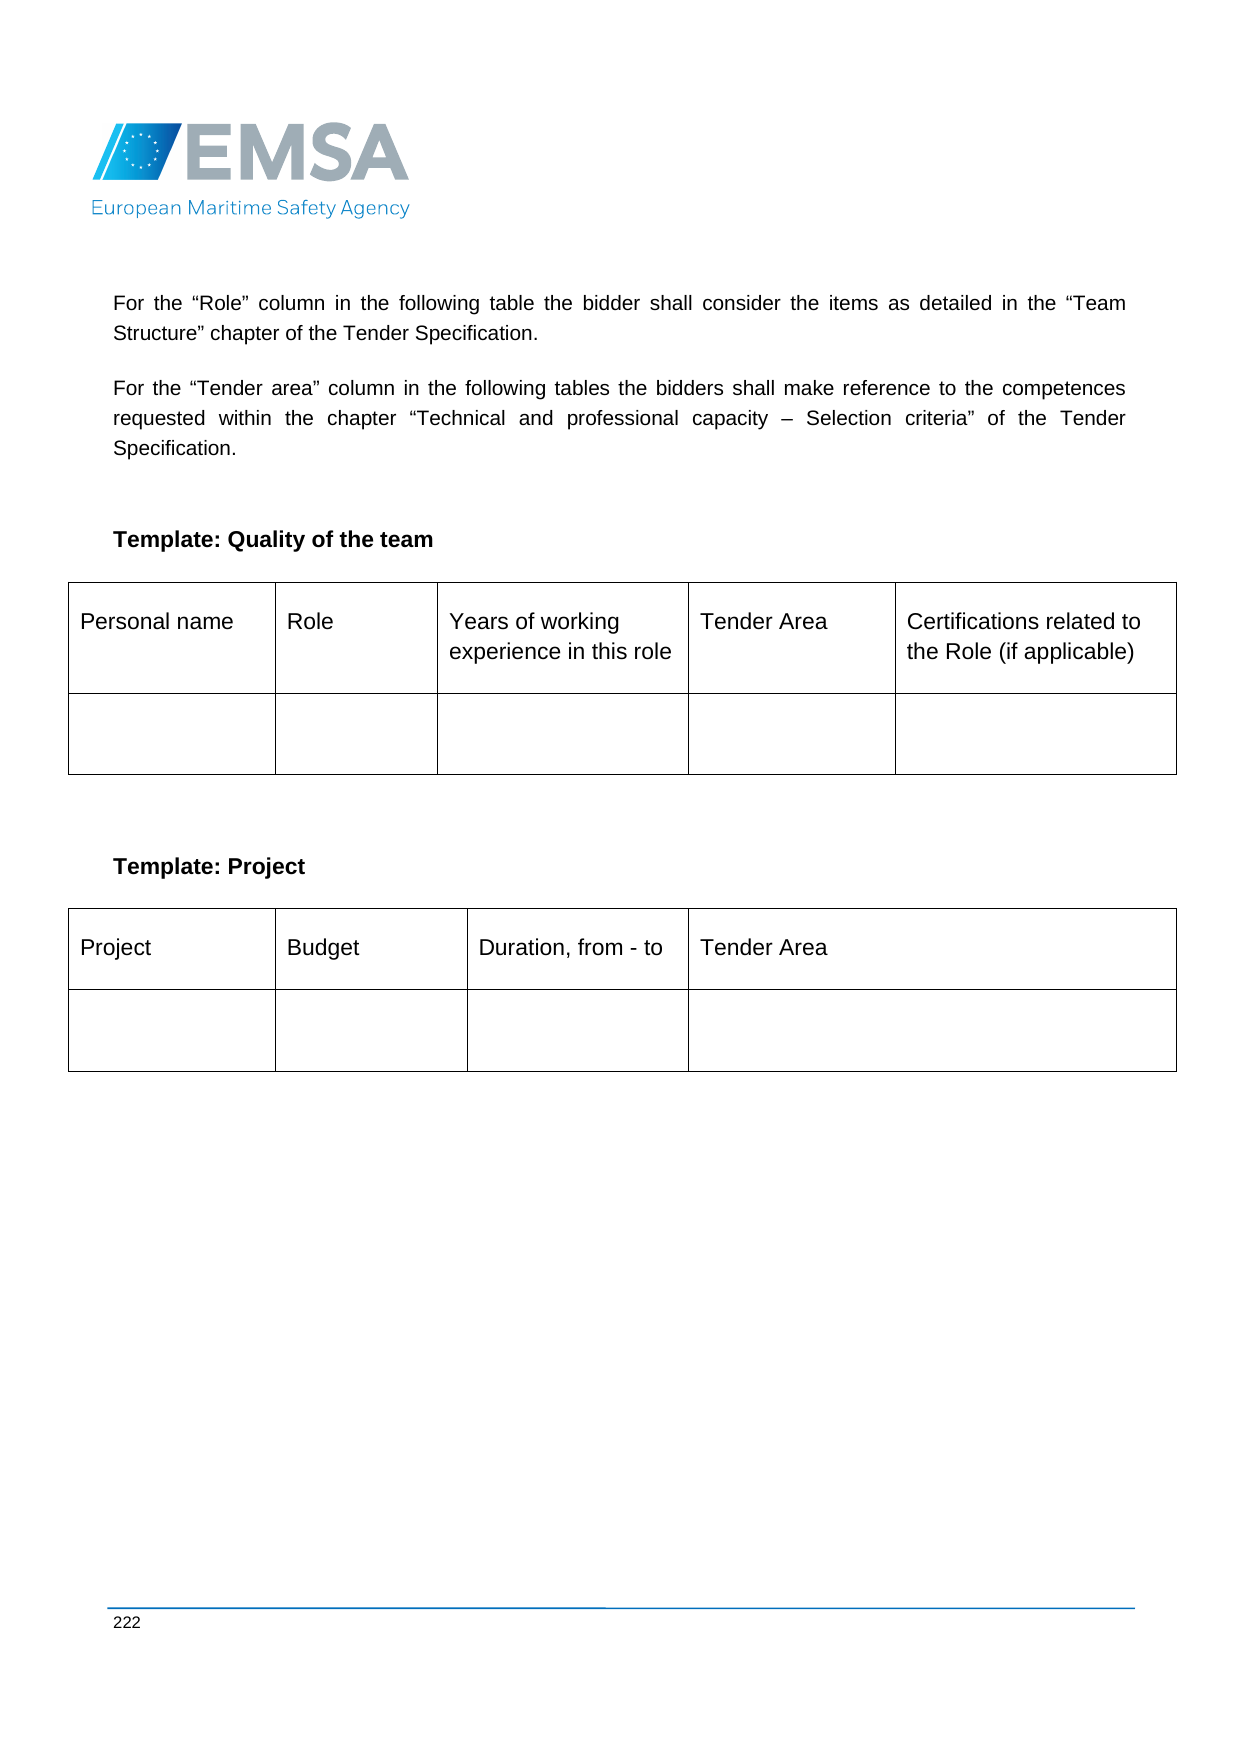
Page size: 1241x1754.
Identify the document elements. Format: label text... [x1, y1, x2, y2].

subtitle Template: Project [113, 853, 1127, 879]
table_cell [69, 990, 275, 1071]
table_cell [689, 990, 1176, 1071]
table_header Certifications related to the Role (if applicable) [896, 583, 1176, 693]
table_cell [689, 694, 895, 774]
table_header Tender Area [689, 909, 1176, 989]
text For the “Tender area” column in the following tables the bidders shall make reference to the competences requested within the chapter “Technical and professional capacity – Selection criteria” of the Tender Specification. [113, 376, 1127, 459]
table_header Tender Area [689, 583, 895, 693]
table_cell [69, 694, 275, 774]
table_header Budget [276, 909, 467, 989]
table_header Project [69, 909, 275, 989]
table_header Years of working experience in this role [438, 583, 688, 693]
subtitle Template: Quality of the team [113, 526, 1127, 553]
table_cell [896, 694, 1176, 774]
table_cell [468, 990, 688, 1071]
table_header Role [276, 583, 437, 693]
table_cell [276, 694, 437, 774]
text For the “Role” column in the following table the bidder shall consider the items as detailed in the “Team Structure” chapter of the Tender Specification. [113, 291, 1127, 345]
table_header Personal name [69, 583, 275, 693]
table_header Duration, from - to [468, 909, 688, 989]
table_cell [438, 694, 688, 774]
table_cell [276, 990, 467, 1071]
